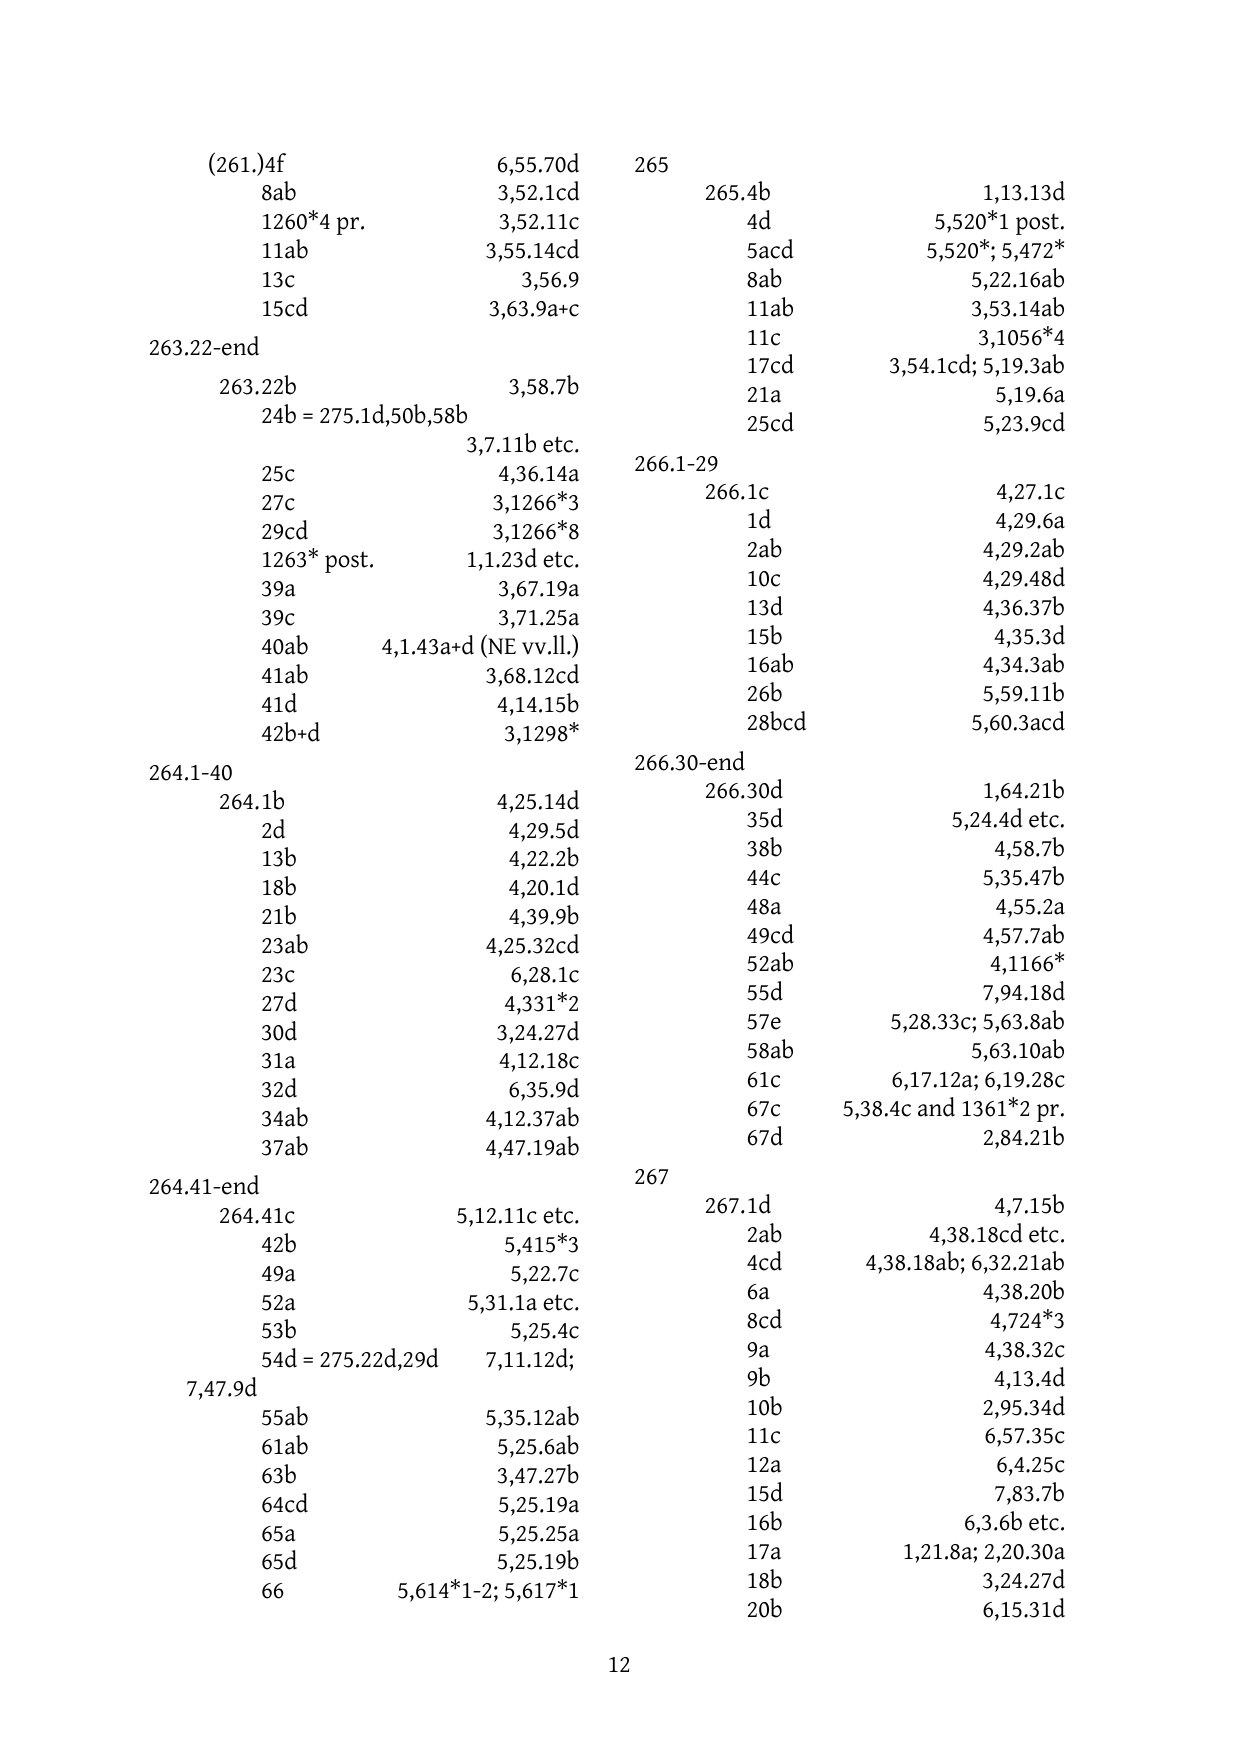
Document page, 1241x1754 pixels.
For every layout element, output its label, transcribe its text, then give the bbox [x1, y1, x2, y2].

text 263. 1c 3,48.3d 4bc 3,984*1-2 (261.)4f 6,55.70d 8ab 3,52.1cd 1260*4 pr. 3,52.11c 11ab 3,55.14cd 13c 3,56.9 15cd 3,63.9a+c [148, 150, 602, 323]
text 264.41-end 264. 41c 5,12.11c etc. 42b 5,415*3 49a 5,22.7c 52a 5,31.1a etc. 53b 5,25.4c 54d = 275.22d,29d 7,11.12d; 7,47.9d 55ab 5,35.12ab 61ab 5,25.6ab 63b 3,47.27b 64cd 5,25.19a 65a 5,25.25a 65d 5,25.19b 66 5,614*1-2; 5,617*1 [148, 1173, 602, 1606]
text 265 265. 4b 1,13.13d 4d 5,520*1 post. 5acd 5,520*; 5,472* 8ab 5,22.16ab 11ab 3,53.14ab 11c 3,1056*4 17cd 3,54.1cd; 5,19.3ab 21a 5,19.6a 25cd 5,23.9cd [634, 150, 1087, 438]
text 266.30-end 266. 30d 1,64.21b 35d 5,24.4d etc. 38b 4,58.7b 44c 5,35.47b 48a 4,55.2a 49cd 4,57.7ab 52ab 4,1166* 55d 7,94.18d 57e 5,28.33c; 5,63.8ab 58ab 5,63.10ab 61c 6,17.12a; 6,19.28c 67c 5,38.4c and 1361*2 pr. 67d 2,84.21b [634, 748, 1087, 1152]
text 263.22-end [148, 333, 602, 362]
text 263. 22b 3,58.7b 24b = 275.1d,50b,58b 3,7.11b etc. 25c 4,36.14a 27c 3,1266*3 29cd 3,1266*8 1263* post. 1,1.23d etc. 39a 3,67.19a 39c 3,71.25a 40ab 4,1.43a+d (NE vv.ll.) 41ab 3,68.12cd 41d 4,14.15b 42b+d 3,1298* [148, 373, 602, 748]
text 266.1-29 266. 1c 4,27.1c 1d 4,29.6a 2ab 4,29.2ab 10c 4,29.48d 13d 4,36.37b 15b 4,35.3d 16ab 4,34.3ab 26b 5,59.11b 28bcd 5,60.3acd [634, 449, 1087, 737]
text 264.1-40 264. 1b 4,25.14d 2d 4,29.5d 13b 4,22.2b 18b 4,20.1d 21b 4,39.9b 23ab 4,25.32cd 23c 6,28.1c 27d 4,331*2 30d 3,24.27d 31a 4,12.18c 32d 6,35.9d 34ab 4,12.37ab 37ab 4,47.19ab [148, 758, 602, 1162]
